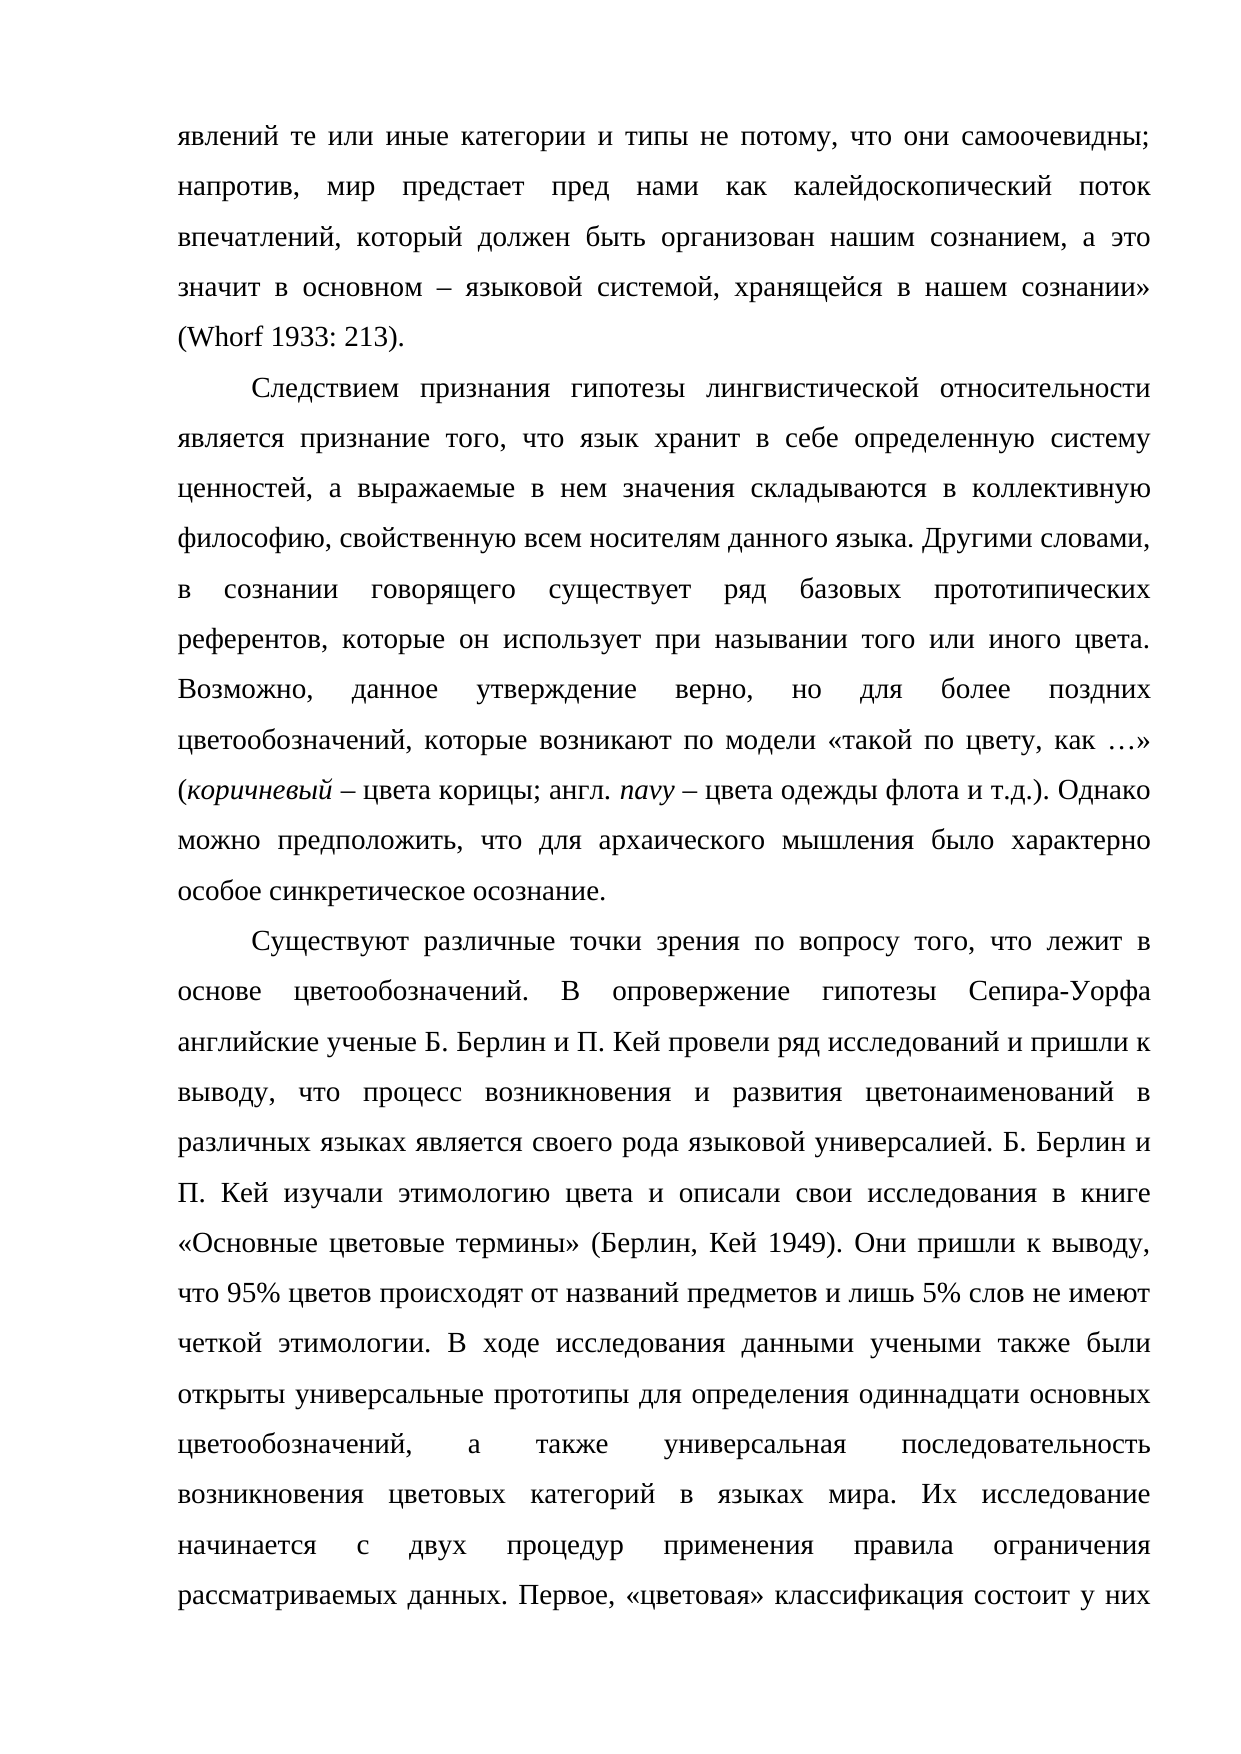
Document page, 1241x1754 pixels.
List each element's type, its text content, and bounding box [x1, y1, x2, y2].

text Следствием признания гипотезы лингвистической относительности является признание того, что язык хранит в себе определенную систему ценностей, а выражаемые в нем значения складываются в коллективную философию, свойственную всем носителям данного языка. Другими словами, в сознании говорящего существует ряд базовых прототипических референтов, которые он использует при назывании того или иного цвета. Возможно, данное утверждение верно, но для более поздних цветообозначений, которые возникают по модели «такой по цвету, как …» (коричневый – цвета корицы; англ. navy – цвета одежды флота и т.д.). Однако можно предположить, что для архаического мышления было характерно особое синкретическое осознание. [177, 370, 1152, 906]
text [177, 923, 1152, 1611]
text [177, 118, 1152, 353]
